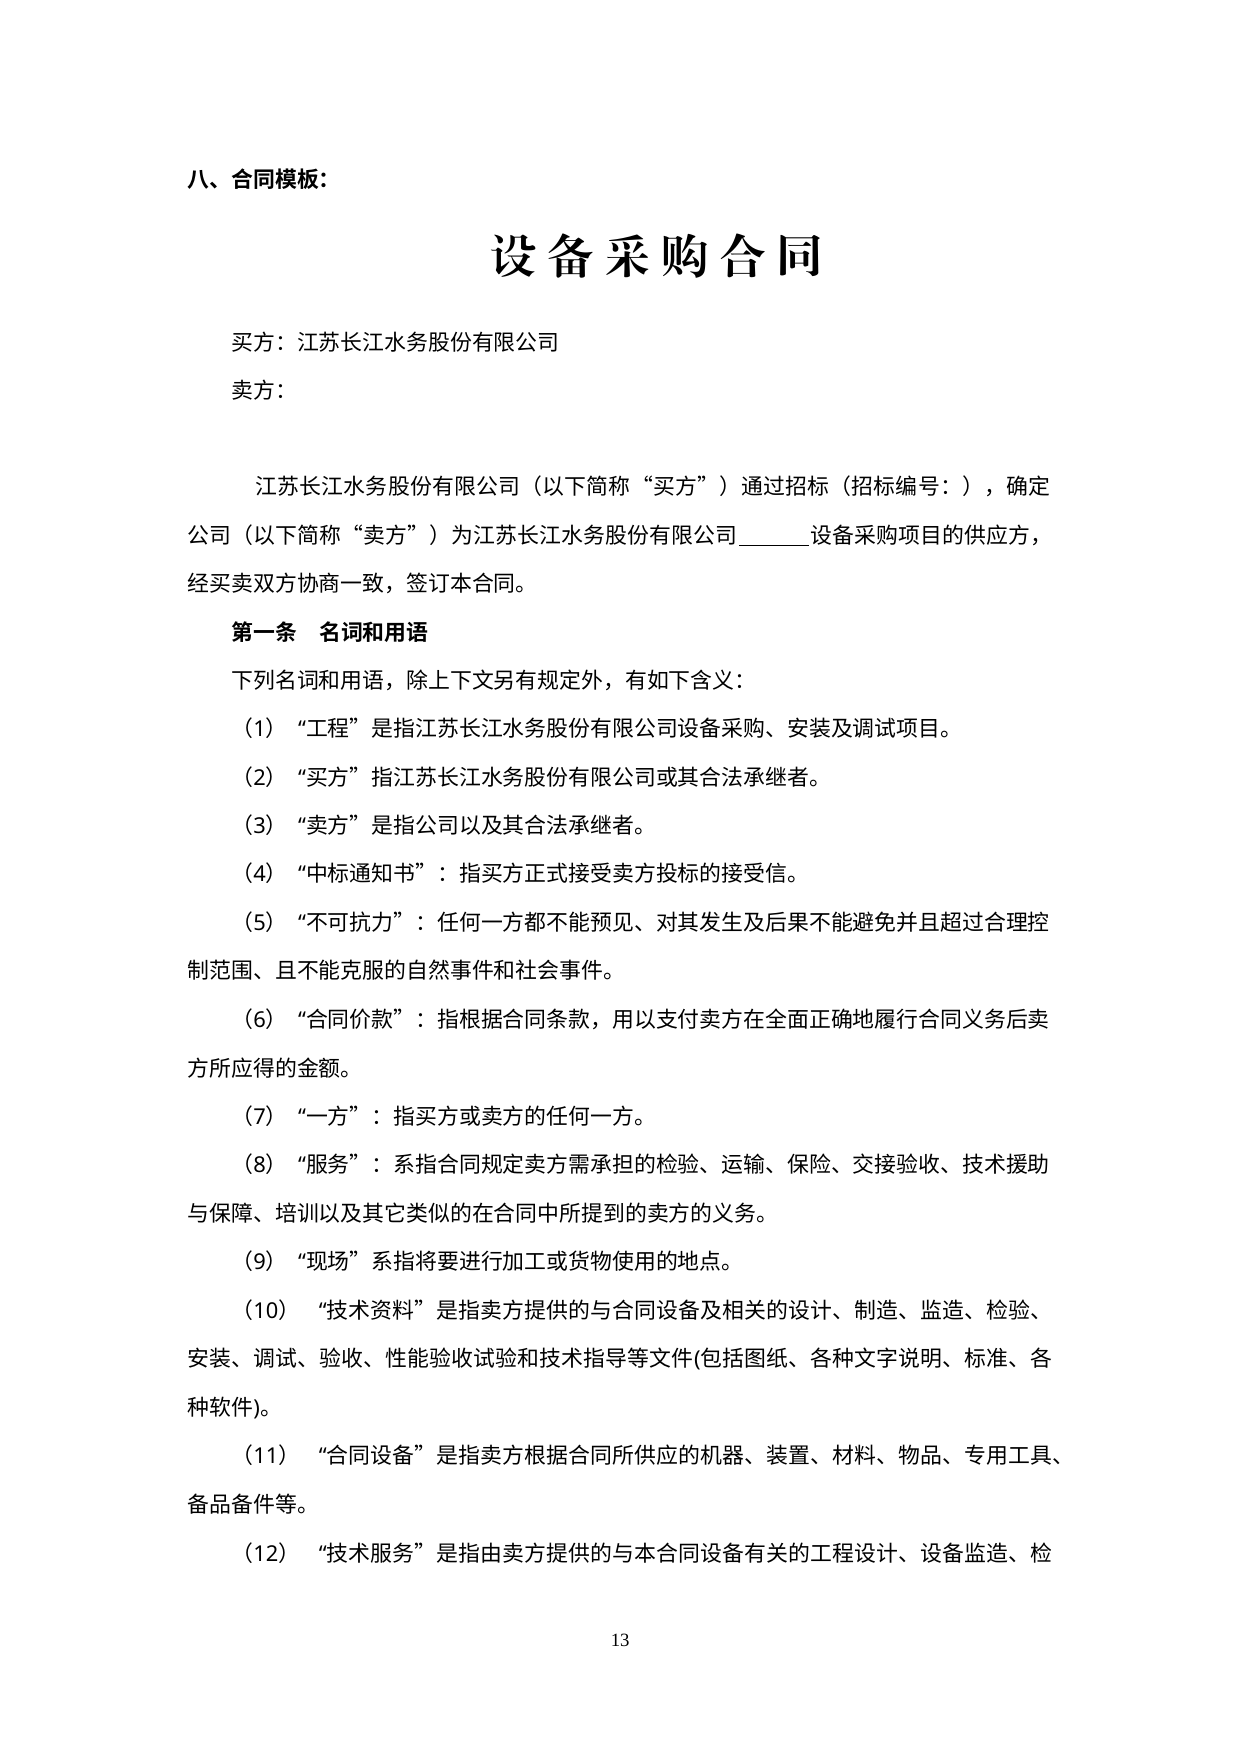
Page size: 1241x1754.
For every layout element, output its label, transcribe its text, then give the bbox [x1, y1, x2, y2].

text 第一条 名词和用语 [187, 614, 1053, 647]
list “技术资料”是指卖方提供的与合同设备及相关的设计、制造、监造、检验、安装、调试、验收、性能验收试验和技术指导等文件(包括图纸、各种文字说明、标准、各种软件)。 [187, 1292, 1053, 1422]
text 江苏长江水务股份有限公司（以下简称“买方”）通过招标（招标编号：），确定公司（以下简称“卖方”）为江苏长江水务股份有限公司 设备采购项目的供应方，经买卖双方协商一致，签订本合同。 [187, 468, 1053, 598]
list “一方”：指买方或卖方的任何一方。 [187, 1098, 1053, 1131]
list “服务”：系指合同规定卖方需承担的检验、运输、保险、交接验收、技术援助与保障、培训以及其它类似的在合同中所提到的卖方的义务。 [187, 1147, 1053, 1228]
list “工程”是指江苏长江水务股份有限公司设备采购、安装及调试项目。 [187, 711, 1053, 743]
text 卖方： [187, 373, 1053, 405]
list “合同设备”是指卖方根据合同所供应的机器、装置、材料、物品、专用工具、备品备件等。 [187, 1438, 1053, 1519]
list “现场”系指将要进行加工或货物使用的地点。 [187, 1244, 1053, 1276]
text 设 备 采 购 合 同 [187, 227, 1125, 292]
list “买方”指江苏长江水务股份有限公司或其合法承继者。 [187, 759, 1053, 792]
list “合同价款”：指根据合同条款，用以支付卖方在全面正确地履行合同义务后卖方所应得的金额。 [187, 1001, 1053, 1083]
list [187, 1535, 1053, 1568]
list “卖方”是指公司以及其合法承继者。 [187, 808, 1053, 840]
list “中标通知书”：指买方正式接受卖方投标的接受信。 [187, 856, 1053, 888]
text 下列名词和用语，除上下文另有规定外，有如下含义： [187, 663, 1053, 695]
text 买方：江苏长江水务股份有限公司 [187, 324, 1053, 357]
text 八、合同模板： [187, 162, 1053, 194]
list “不可抗力”：任何一方都不能预见、对其发生及后果不能避免并且超过合理控制范围、且不能克服的自然事件和社会事件。 [187, 904, 1053, 986]
